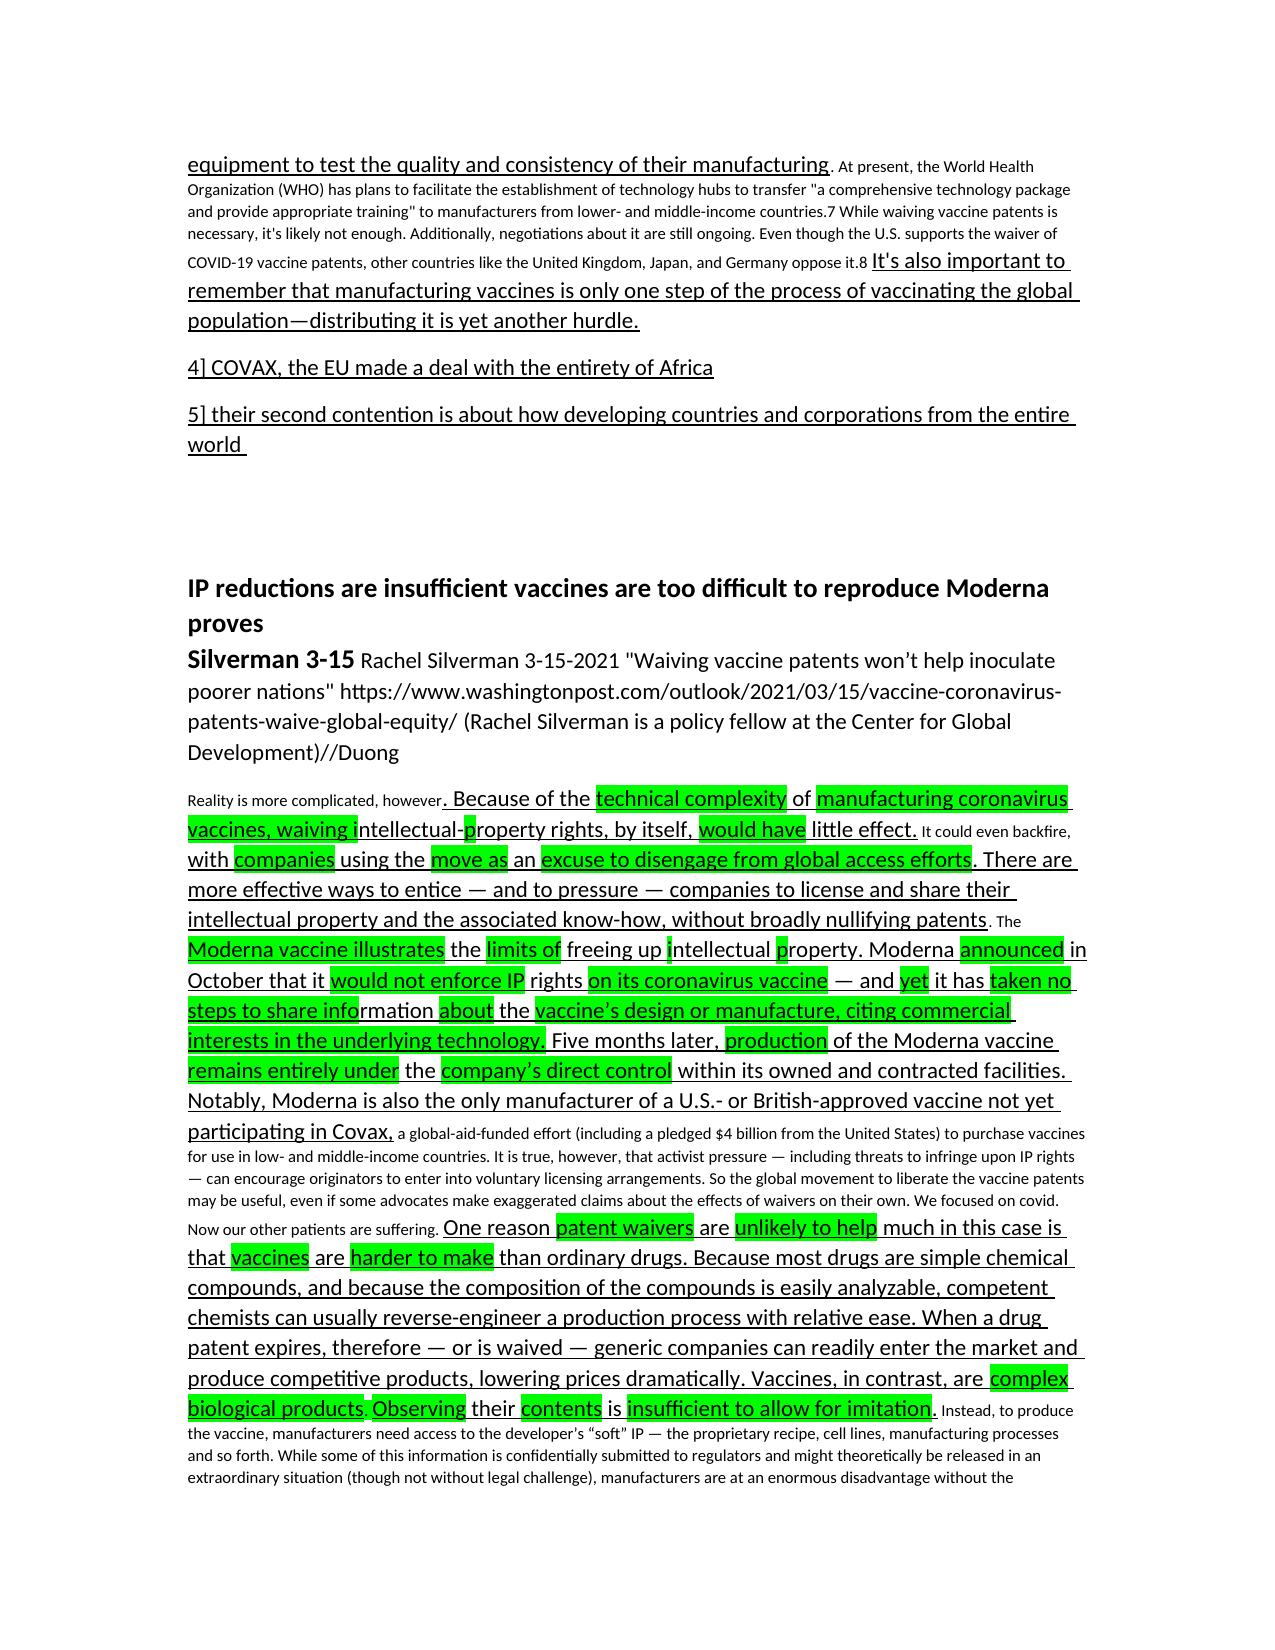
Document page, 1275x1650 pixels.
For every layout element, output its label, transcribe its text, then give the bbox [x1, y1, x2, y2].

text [187, 961, 1087, 1488]
subtitle IP reductions are insufficient vaccines are too difficult to reproduce Moderna proves [187, 571, 1087, 639]
text 4] COVAX, the EU made a deal with the entirety of Africa [187, 353, 1087, 381]
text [187, 150, 1087, 334]
text Silverman 3-15 Rachel Silverman 3-15-2021 "Waiving vaccine patents won’t help inoculate poorer nations" https://www.washingtonpost.com/outlook/2021/03/15/vaccine-coronavirus-patents-waive-global-equity/ (Rachel Silverman is a policy fellow at the Center for Global Development)//Duong [187, 642, 1087, 766]
text 5] their second contention is about how developing countries and corporations from the entire world [187, 400, 1087, 458]
